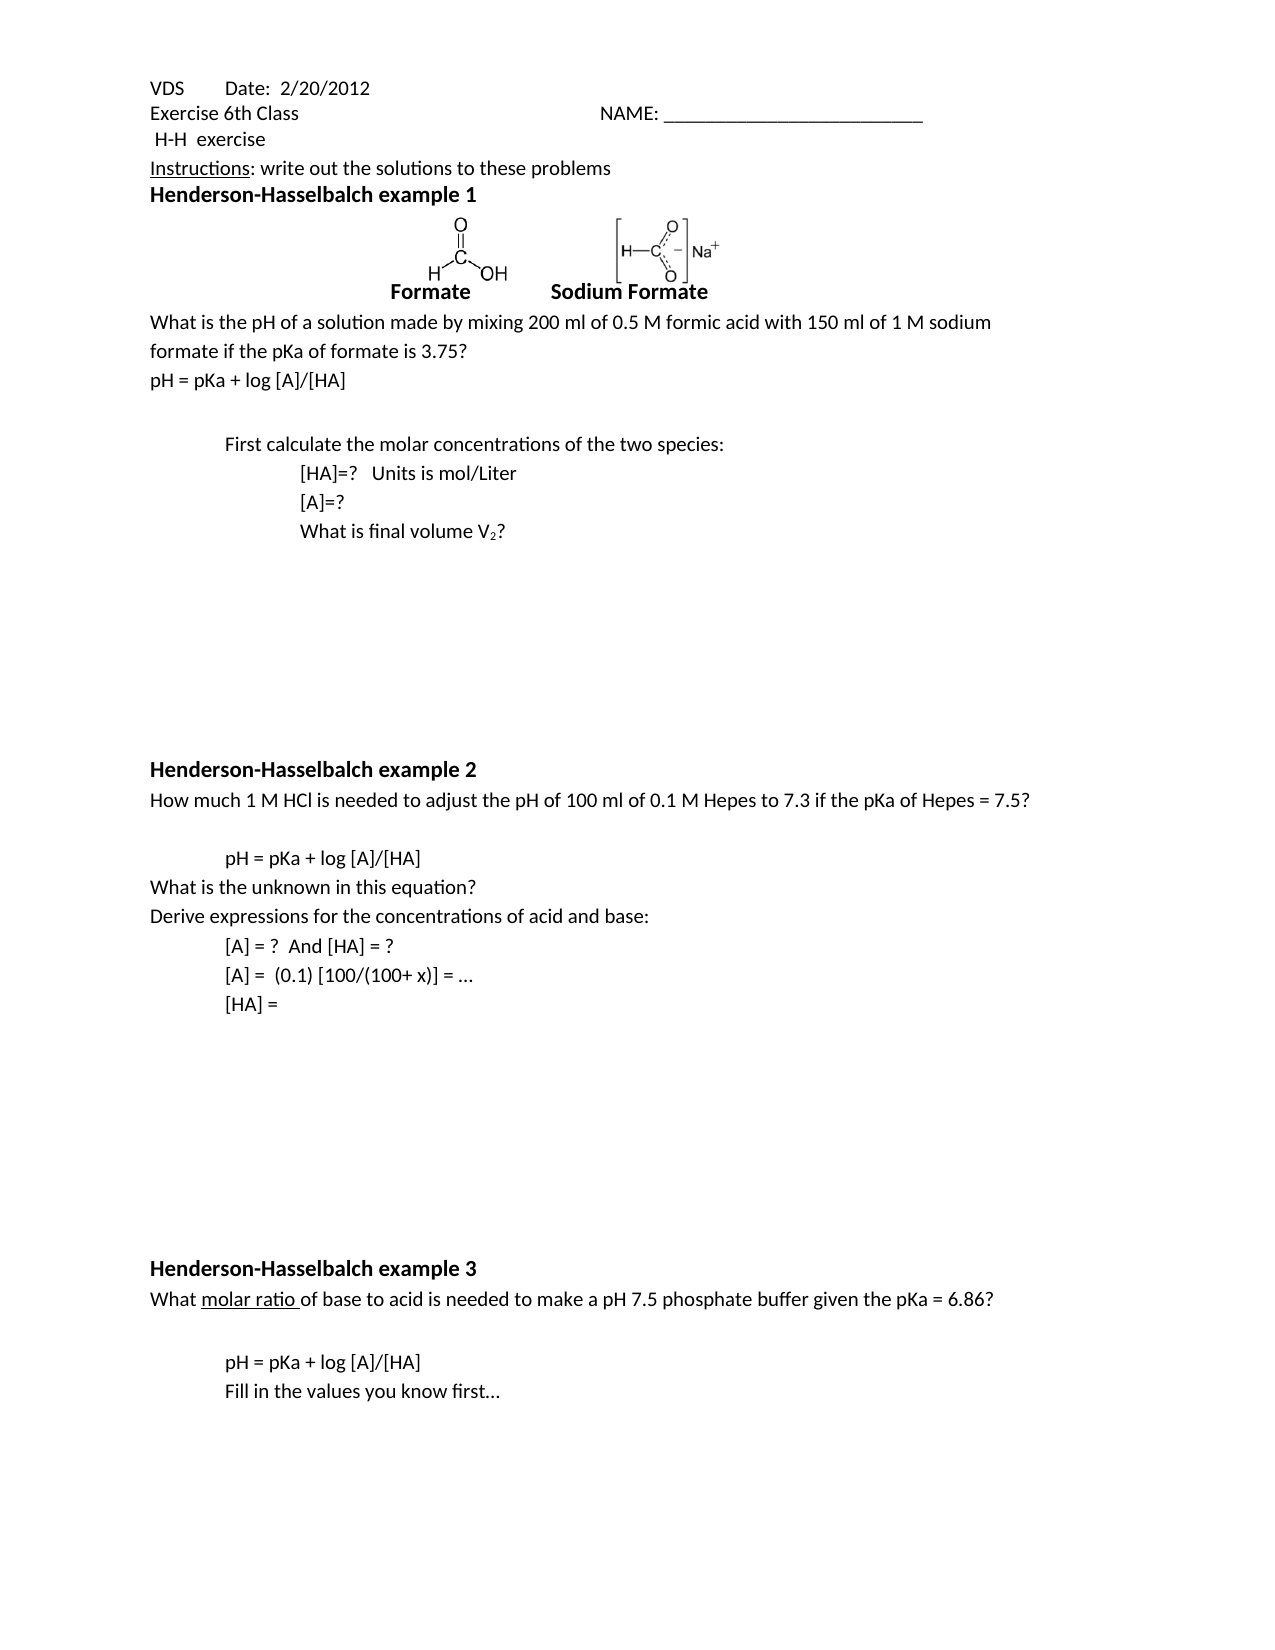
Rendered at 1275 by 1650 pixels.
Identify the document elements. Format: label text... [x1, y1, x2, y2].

text What molar ratio of base to acid is needed to make a pH 7.5 phosphate buffer given the pKa = 6.86? [150, 1286, 1050, 1311]
text [HA]=? Units is mol/Liter [150, 460, 1050, 486]
text Instructions: write out the solutions to these problems [150, 155, 1125, 180]
text What is final volume V2? [150, 518, 1050, 544]
text Fill in the values you know first… [150, 1378, 1050, 1404]
text [A] = (0.1) [100/(100+ x)] = … [150, 962, 1050, 987]
text VDS Date: 2/20/2012 [150, 75, 1125, 100]
text What is the pH of a solution made by mixing 200 ml of 0.5 M formic acid with 150 ml of 1 M sodium formate if the pKa of formate is 3.75? [150, 309, 1050, 364]
text pH = pKa + log [A]/[HA] [150, 845, 1050, 871]
text Henderson-Hasselbalch example 3 [150, 1254, 1050, 1282]
text Henderson-Hasselbalch example 1 [150, 180, 1050, 208]
text pH = pKa + log [A]/[HA] [150, 1349, 1050, 1375]
text [A] = ? And [HA] = ? [150, 933, 1050, 958]
text Formate Sodium Formate [300, 277, 1050, 305]
picture [611, 213, 724, 288]
text What is the unknown in this equation? [150, 874, 1050, 900]
picture [425, 213, 510, 284]
text How much 1 M HCl is needed to adjust the pH of 100 ml of 0.1 M Hepes to 7.3 if the pKa of Hepes = 7.5? [150, 787, 1050, 842]
text H-H exercise [150, 126, 1050, 151]
text [HA] = [150, 991, 1050, 1017]
text Derive expressions for the concentrations of acid and base: [150, 904, 1050, 929]
text pH = pKa + log [A]/[HA] [150, 367, 1050, 393]
text [A]=? [150, 489, 1050, 515]
text First calculate the molar concentrations of the two species: [150, 431, 1050, 456]
text Henderson-Hasselbalch example 2 [150, 755, 1050, 783]
text Exercise 6th Class NAME: _________________________ [150, 100, 1125, 126]
